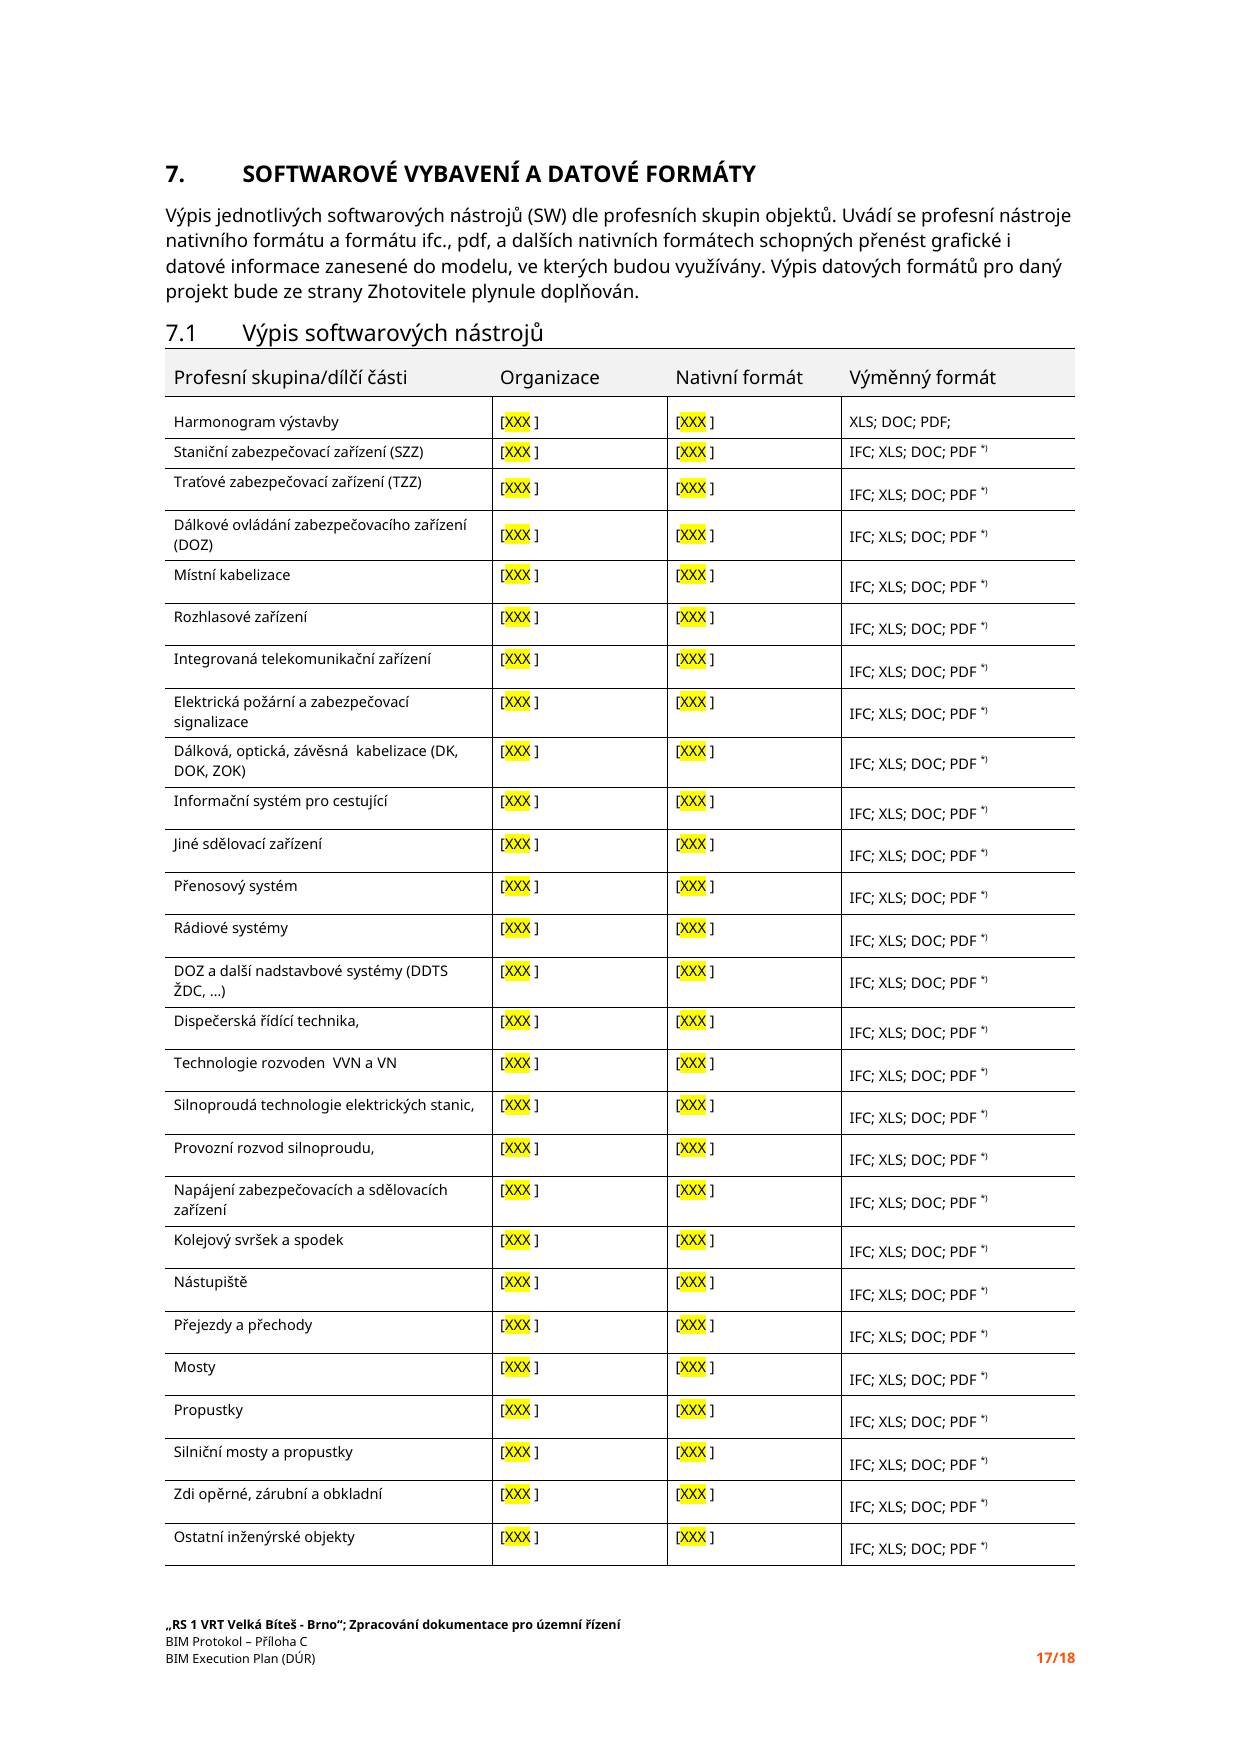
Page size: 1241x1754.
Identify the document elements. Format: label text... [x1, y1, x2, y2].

table_cell Staniční zabezpečovací zařízení (SZZ) [165, 439, 492, 468]
table_cell [XXX ] [493, 1439, 667, 1480]
table_cell Dálková, optická, závěsná kabelizace (DK, DOK, ZOK) [165, 738, 492, 787]
table_cell IFC; XLS; DOC; PDF *) [842, 1481, 1075, 1522]
table_cell [XXX ] [493, 915, 667, 957]
table_cell Technologie rozvoden VVN a VN [165, 1050, 492, 1091]
table_cell [XXX ] [668, 1396, 841, 1438]
table_cell [XXX ] [668, 561, 841, 603]
table_cell [XXX ] [493, 397, 667, 438]
text Výpis softwarových nástrojů [165, 316, 1075, 348]
table_cell [XXX ] [493, 1524, 667, 1565]
table_cell [XXX ] [668, 1135, 841, 1176]
table_cell Dálkové ovládání zabezpečovacího zařízení (DOZ) [165, 511, 492, 560]
table_cell Kolejový svršek a spodek [165, 1227, 492, 1268]
table_cell [XXX ] [668, 604, 841, 645]
table_cell [XXX ] [493, 469, 667, 510]
table_cell Rádiové systémy [165, 915, 492, 957]
table_cell Propustky [165, 1396, 492, 1438]
table_cell Elektrická požární a zabezpečovací signalizace [165, 689, 492, 737]
table_cell [XXX ] [493, 439, 667, 468]
table_cell [XXX ] [668, 1050, 841, 1091]
table_cell Silniční mosty a propustky [165, 1439, 492, 1480]
table_cell IFC; XLS; DOC; PDF *) [842, 1227, 1075, 1268]
table_cell Přejezdy a přechody [165, 1312, 492, 1353]
table_cell IFC; XLS; DOC; PDF *) [842, 1135, 1075, 1176]
table_cell IFC; XLS; DOC; PDF *) [842, 873, 1075, 914]
table_cell Integrovaná telekomunikační zařízení [165, 646, 492, 687]
table_cell [XXX ] [493, 958, 667, 1006]
table_cell Přenosový systém [165, 873, 492, 914]
table_cell [XXX ] [668, 1524, 841, 1565]
table_cell IFC; XLS; DOC; PDF *) [842, 689, 1075, 737]
table_cell [XXX ] [493, 689, 667, 737]
table_header Výměnný formát [841, 349, 1075, 396]
table_cell [XXX ] [493, 1481, 667, 1522]
table_cell [XXX ] [493, 1227, 667, 1268]
table_cell Napájení zabezpečovacích a sdělovacích zařízení [165, 1177, 492, 1226]
table_cell [XXX ] [493, 1135, 667, 1176]
table_cell IFC; XLS; DOC; PDF *) [842, 830, 1075, 872]
table_cell [XXX ] [493, 1050, 667, 1091]
table_cell Zdi opěrné, zárubní a obkladní [165, 1481, 492, 1522]
table_cell IFC; XLS; DOC; PDF *) [842, 604, 1075, 645]
table_cell [XXX ] [493, 1312, 667, 1353]
table_cell [XXX ] [668, 1269, 841, 1311]
table_cell [XXX ] [493, 1269, 667, 1311]
table_header Nativní formát [667, 349, 841, 396]
table_cell [XXX ] [493, 1092, 667, 1133]
table_cell [XXX ] [668, 738, 841, 787]
table_cell [XXX ] [668, 646, 841, 687]
table_cell IFC; XLS; DOC; PDF *) [842, 1396, 1075, 1438]
table_cell [XXX ] [668, 469, 841, 510]
table_cell [XXX ] [493, 738, 667, 787]
table_cell Provozní rozvod silnoproudu, [165, 1135, 492, 1176]
text Softwarové vybavení a datové formáty [165, 158, 1075, 189]
table_cell IFC; XLS; DOC; PDF *) [842, 738, 1075, 787]
table_cell [XXX ] [493, 1008, 667, 1049]
table_cell IFC; XLS; DOC; PDF *) [842, 1312, 1075, 1353]
table_cell XLS; DOC; PDF; [842, 397, 1075, 438]
table_cell IFC; XLS; DOC; PDF *) [842, 1008, 1075, 1049]
table_cell [XXX ] [493, 788, 667, 829]
table_cell [XXX ] [493, 1177, 667, 1226]
table_cell Traťové zabezpečovací zařízení (TZZ) [165, 469, 492, 510]
table_cell [XXX ] [668, 1008, 841, 1049]
table_cell Silnoproudá technologie elektrických stanic, [165, 1092, 492, 1133]
table_cell IFC; XLS; DOC; PDF *) [842, 958, 1075, 1006]
table_cell [XXX ] [493, 873, 667, 914]
table_cell DOZ a další nadstavbové systémy (DDTS ŽDC, …) [165, 958, 492, 1006]
table_cell Ostatní inženýrské objekty [165, 1524, 492, 1565]
table_cell Mosty [165, 1354, 492, 1395]
table_cell [XXX ] [493, 604, 667, 645]
table_cell [XXX ] [493, 511, 667, 560]
table_cell [XXX ] [493, 1396, 667, 1438]
table_cell Místní kabelizace [165, 561, 492, 603]
table_cell Nástupiště [165, 1269, 492, 1311]
table_cell IFC; XLS; DOC; PDF *) [842, 511, 1075, 560]
table_cell Rozhlasové zařízení [165, 604, 492, 645]
table_cell IFC; XLS; DOC; PDF *) [842, 469, 1075, 510]
table_cell [XXX ] [668, 830, 841, 872]
table_cell Informační systém pro cestující [165, 788, 492, 829]
table_cell IFC; XLS; DOC; PDF *) [842, 561, 1075, 603]
table_cell [XXX ] [668, 439, 841, 468]
table_cell [XXX ] [668, 1354, 841, 1395]
table_cell [XXX ] [493, 1354, 667, 1395]
table_cell [XXX ] [668, 1177, 841, 1226]
table_cell Dispečerská řídící technika, [165, 1008, 492, 1049]
table_cell IFC; XLS; DOC; PDF *) [842, 1177, 1075, 1226]
table_cell [XXX ] [668, 1481, 841, 1522]
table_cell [842, 1524, 1075, 1565]
table_cell [XXX ] [668, 788, 841, 829]
table_cell IFC; XLS; DOC; PDF *) [842, 1092, 1075, 1133]
table_cell IFC; XLS; DOC; PDF *) [842, 1050, 1075, 1091]
table_cell [XXX ] [493, 646, 667, 687]
table_cell IFC; XLS; DOC; PDF *) [842, 1439, 1075, 1480]
table_cell [XXX ] [668, 1092, 841, 1133]
table_header Profesní skupina/dílčí části [165, 349, 492, 396]
table_cell IFC; XLS; DOC; PDF *) [842, 1269, 1075, 1311]
table_cell IFC; XLS; DOC; PDF *) [842, 646, 1075, 687]
table_cell IFC; XLS; DOC; PDF *) [842, 1354, 1075, 1395]
table_cell [XXX ] [668, 915, 841, 957]
table_cell [XXX ] [668, 1227, 841, 1268]
table_cell [XXX ] [668, 397, 841, 438]
table_cell [XXX ] [668, 511, 841, 560]
table_header Organizace [492, 349, 667, 396]
table_cell [XXX ] [668, 873, 841, 914]
table_cell Harmonogram výstavby [165, 397, 492, 438]
table_cell [XXX ] [668, 689, 841, 737]
table_cell IFC; XLS; DOC; PDF *) [842, 788, 1075, 829]
table_cell IFC; XLS; DOC; PDF *) [842, 439, 1075, 468]
table_cell [XXX ] [493, 561, 667, 603]
table_cell [XXX ] [668, 1439, 841, 1480]
text Výpis jednotlivých softwarových nástrojů (SW) dle profesních skupin objektů. Uvádí se profesní nástroje nativního formátu a formátu ifc., pdf, a dalších nativních formátech schopných přenést grafické i datové informace zanesené do modelu, ve kterých budou využívány. Výpis datových formátů pro daný projekt bude ze strany Zhotovitele plynule doplňován. [165, 202, 1075, 304]
table_cell [XXX ] [668, 958, 841, 1006]
table_cell Jiné sdělovací zařízení [165, 830, 492, 872]
table_cell IFC; XLS; DOC; PDF *) [842, 915, 1075, 957]
table_cell [XXX ] [668, 1312, 841, 1353]
table_cell [XXX ] [493, 830, 667, 872]
